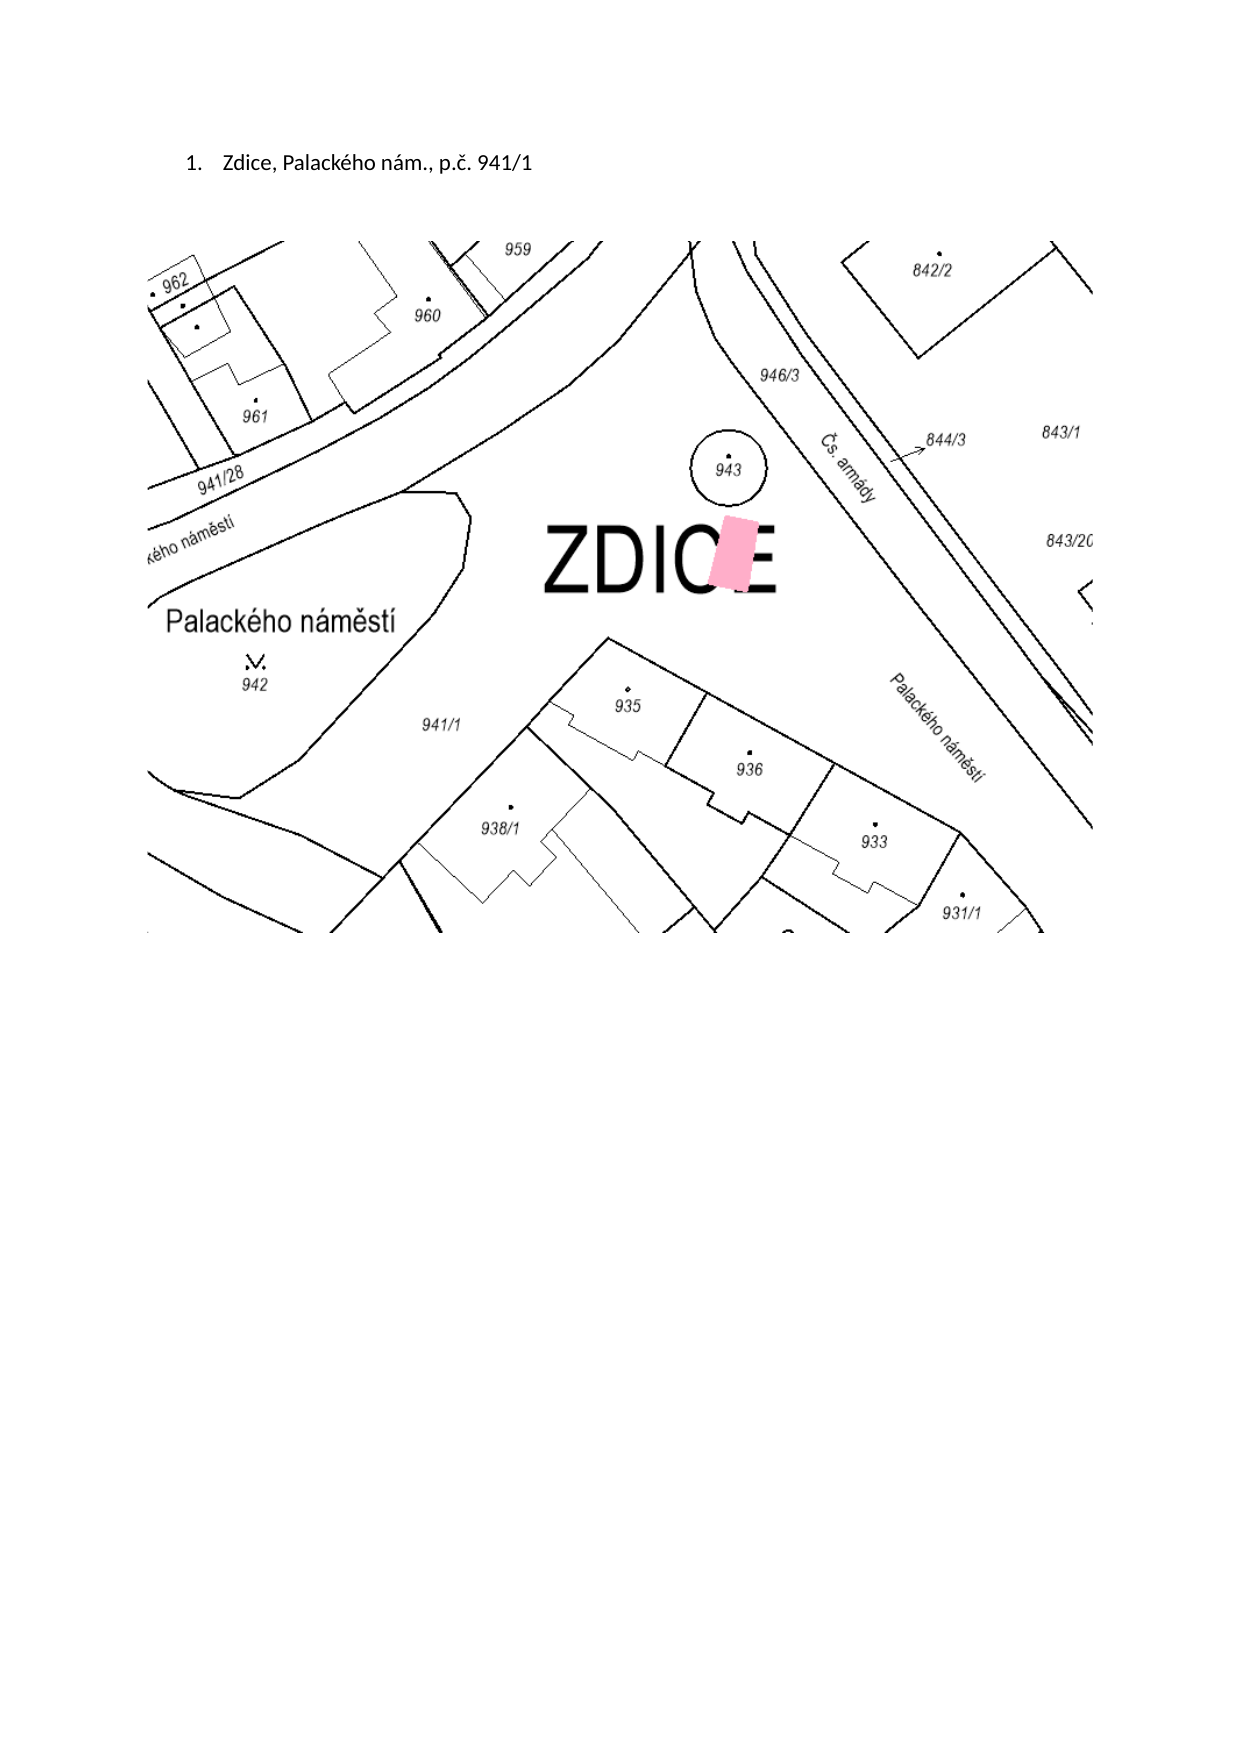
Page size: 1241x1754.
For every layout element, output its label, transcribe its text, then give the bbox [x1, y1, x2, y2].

picture [147, 241, 1093, 933]
list Zdice, Palackého nám., p.č. 941/1 [185, 148, 1093, 176]
